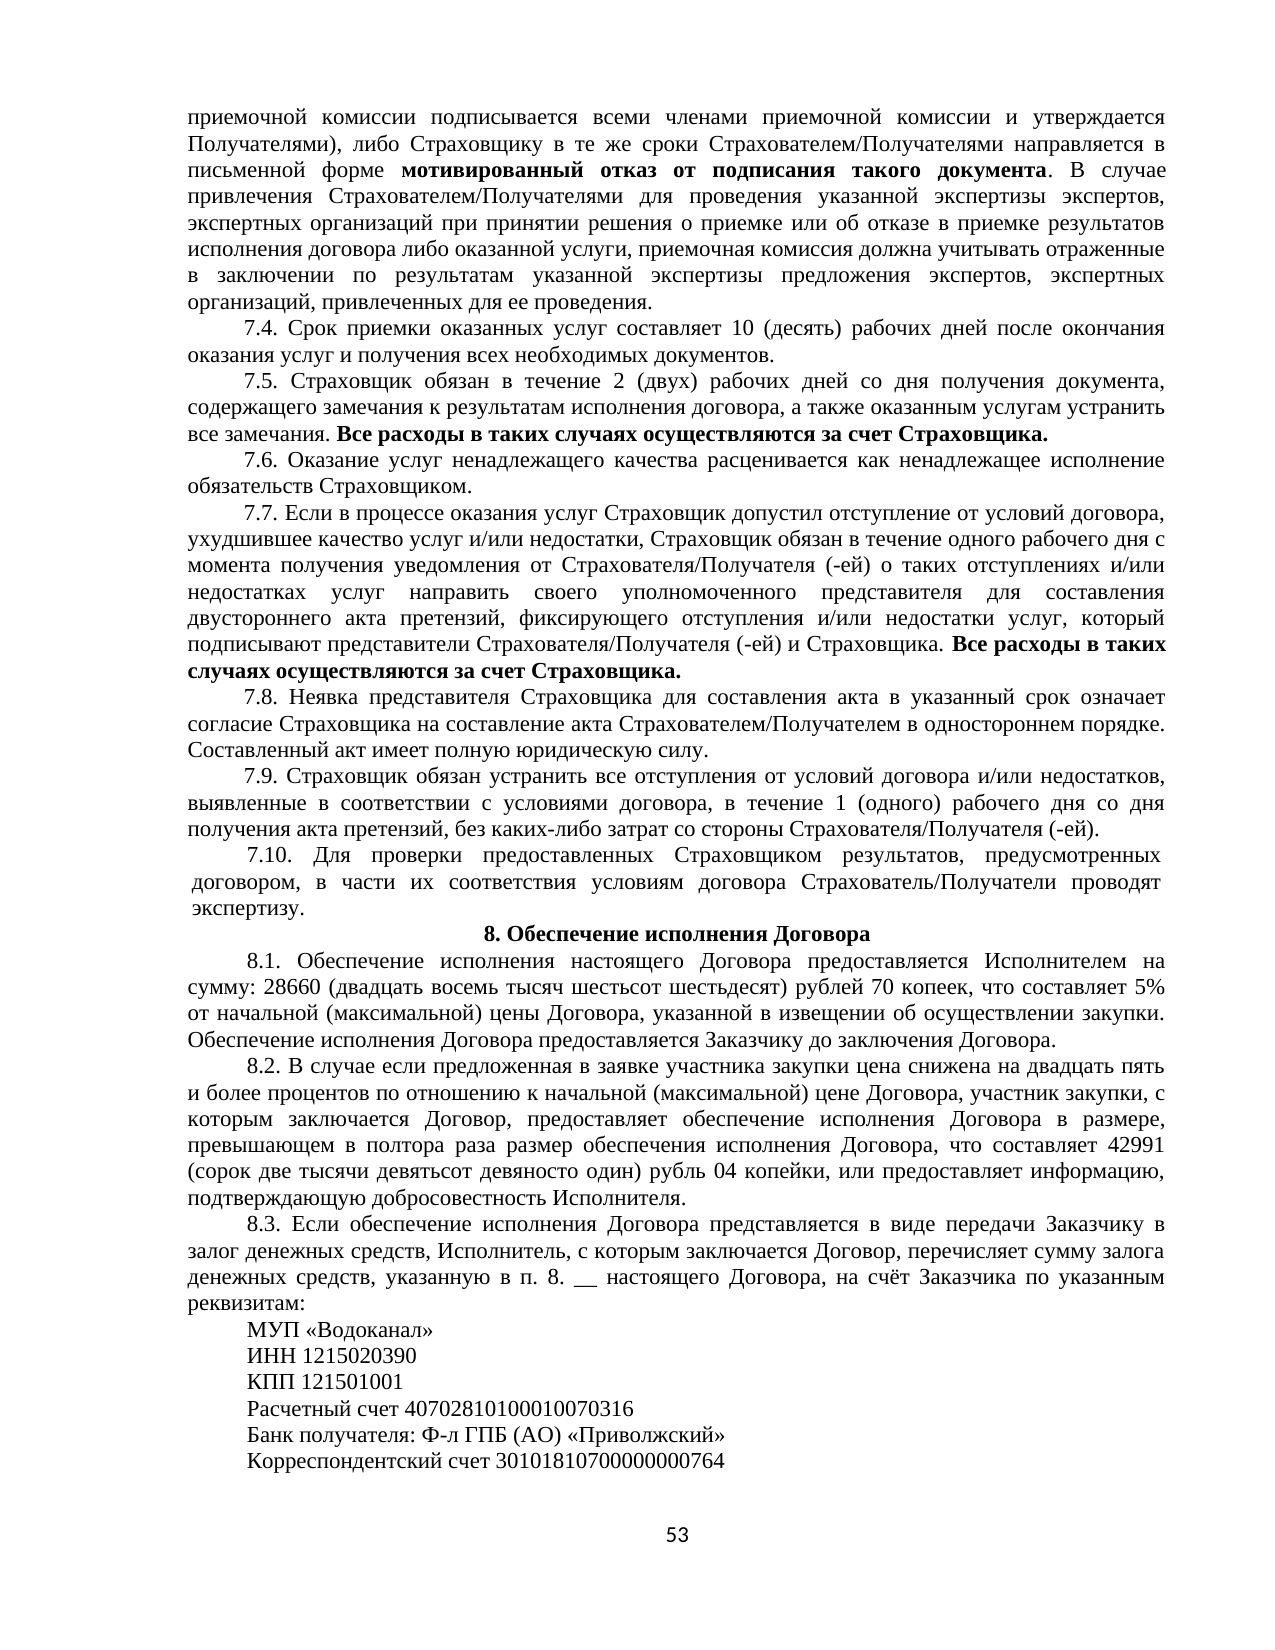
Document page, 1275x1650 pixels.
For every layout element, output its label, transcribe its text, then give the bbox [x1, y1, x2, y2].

text Банк получателя: Ф-л ГПБ (АО) «Приволжский» [187, 1421, 1167, 1447]
text 7.7. Если в процессе оказания услуг Страховщик допустил отступление от условий договора, ухудшившее качество услуг и/или недостатки, Страховщик обязан в течение одного рабочего дня с момента получения уведомления от Страхователя/Получателя (-ей) о таких отступлениях и/или недостатках услуг направить своего уполномоченного представителя для составления двустороннего акта претензий, фиксирующего отступления и/или недостатки услуг, который подписывают представители Страхователя/Получателя (-ей) и Страховщика. Все расходы в таких случаях осуществляются за счет Страховщика. [187, 499, 1167, 683]
text КПП 121501001 [187, 1368, 1167, 1395]
text 7.9. Страховщик обязан устранить все отступления от условий договора и/или недостатков, выявленные в соответствии с условиями договора, в течение 1 (одного) рабочего дня со дня получения акта претензий, без каких-либо затрат со стороны Страхователя/Получателя (-ей). [187, 762, 1167, 841]
text 7.5. Страховщик обязан в течение 2 (двух) рабочих дней со дня получения документа, содержащего замечания к результатам исполнения договора, а также оказанным услугам устранить все замечания. Все расходы в таких случаях осуществляются за счет Страховщика. [187, 367, 1167, 446]
text 7.4. Срок приемки оказанных услуг составляет 10 (десять) рабочих дней после окончания оказания услуг и получения всех необходимых документов. [187, 314, 1167, 367]
text 8. Обеспечение исполнения Договора [187, 920, 1167, 947]
text МУП «Водоканал» [187, 1316, 1167, 1342]
text 8.2. В случае если предложенная в заявке участника закупки цена снижена на двадцать пять и более процентов по отношению к начальной (максимальной) цене Договора, участник закупки, с которым заключается Договор, предоставляет обеспечение исполнения Договора в размере, превышающем в полтора раза размер обеспечения исполнения Договора, что составляет 42991 (сорок две тысячи девятьсот девяносто один) рубль 04 копейки, или предоставляет информацию, подтверждающую добросовестность Исполнителя. [187, 1052, 1167, 1210]
text 7.8. Неявка представителя Страховщика для составления акта в указанный срок означает согласие Страховщика на составление акта Страхователем/Получателем в одностороннем порядке. Составленный акт имеет полную юридическую силу. [187, 683, 1167, 762]
text Расчетный счет 40702810100010070316 [187, 1395, 1167, 1421]
text ИНН 1215020390 [187, 1342, 1167, 1368]
text 7.6. Оказание услуг ненадлежащего качества расценивается как ненадлежащее исполнение обязательств Страховщиком. [187, 446, 1167, 499]
text 7.10. Для проверки предоставленных Страховщиком результатов, предусмотренных договором, в части их соответствия условиям договора Страхователь/Получатели проводят экспертизу. [192, 841, 1162, 920]
text 8.1. Обеспечение исполнения настоящего Договора предоставляется Исполнителем на сумму: 28660 (двадцать восемь тысяч шестьсот шестьдесят) рублей 70 копеек, что составляет 5% от начальной (максимальной) цены Договора, указанной в извещении об осуществлении закупки. Обеспечение исполнения Договора предоставляется Заказчику до заключения Договора. [187, 947, 1167, 1052]
text 8.3. Если обеспечение исполнения Договора представляется в виде передачи Заказчику в залог денежных средств, Исполнитель, с которым заключается Договор, перечисляет сумму залога денежных средств, указанную в п. 8. __ настоящего Договора, на счёт Заказчика по указанным реквизитам: [187, 1210, 1167, 1316]
text Корреспондентский счет 30101810700000000764 [187, 1447, 1167, 1474]
